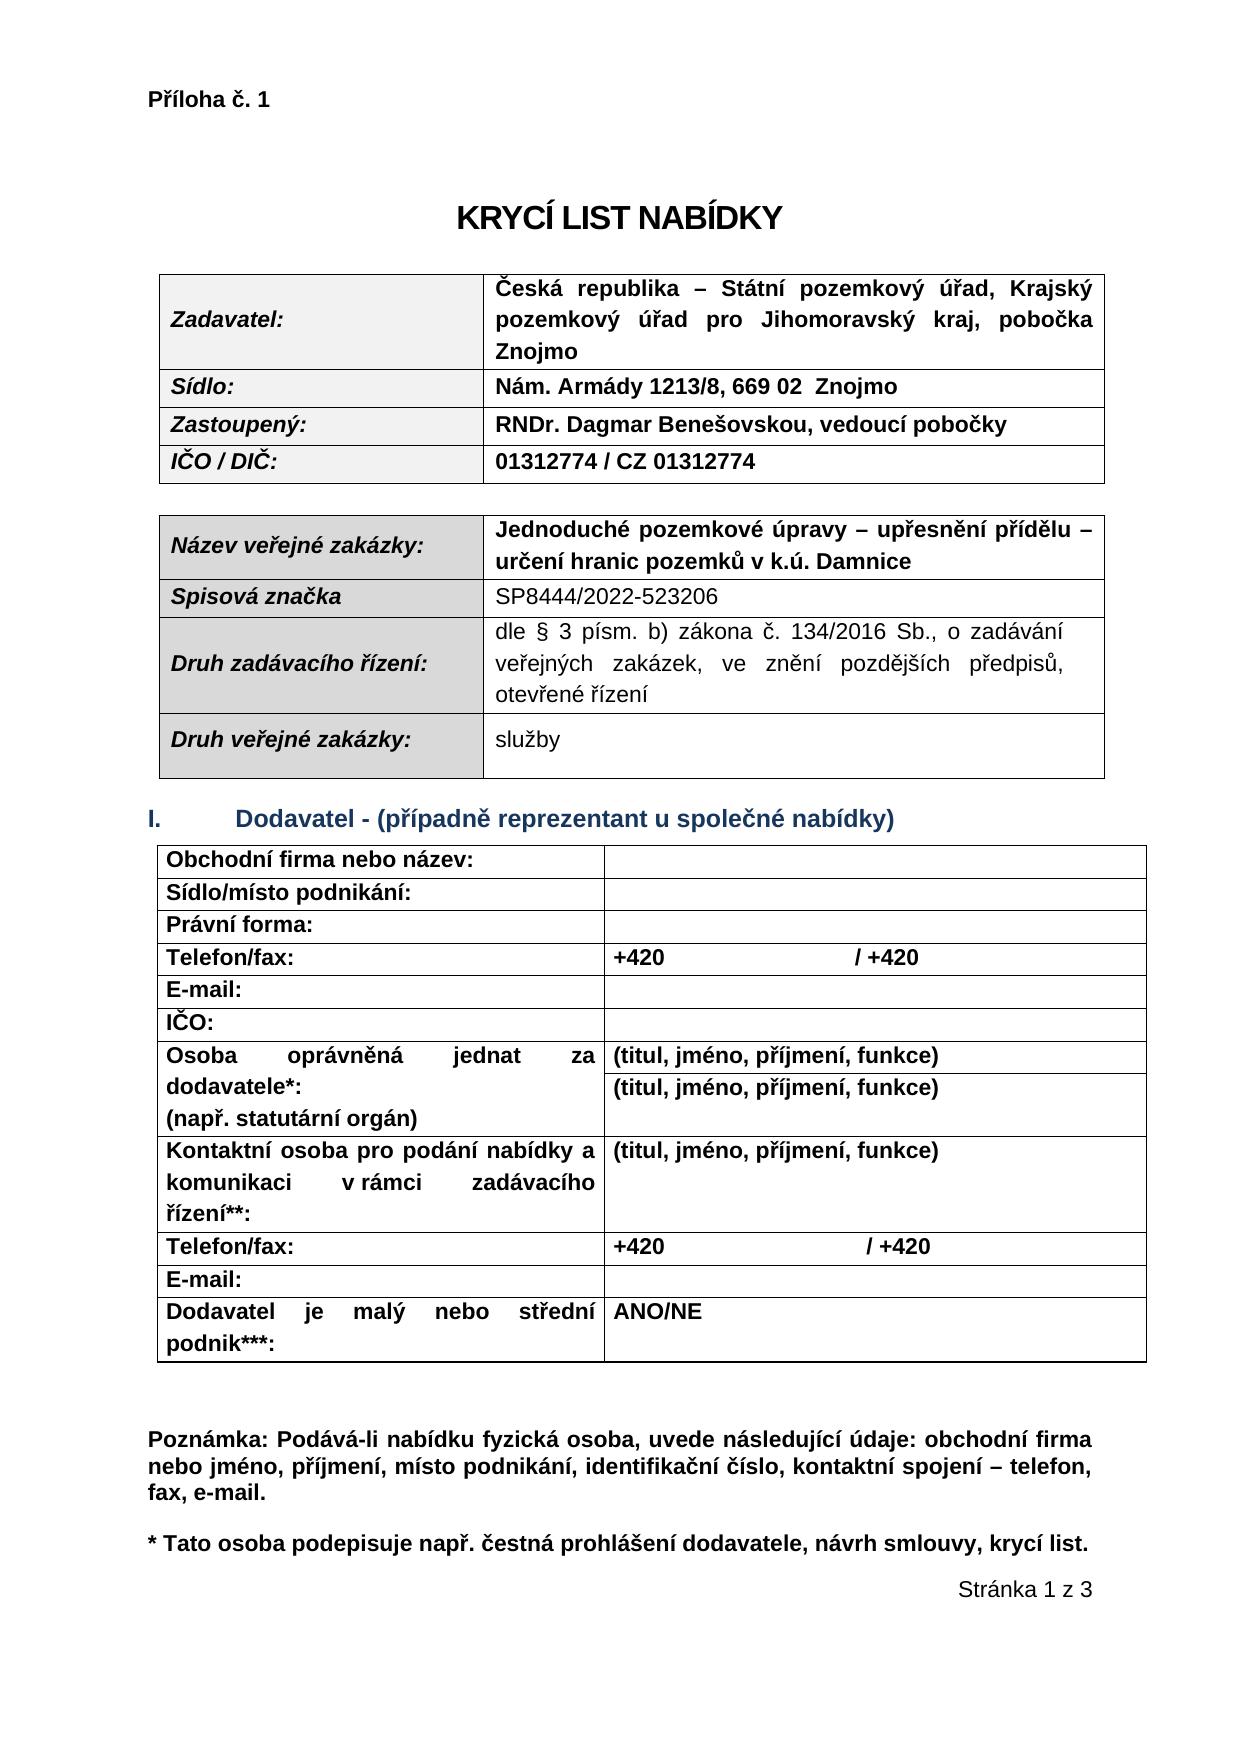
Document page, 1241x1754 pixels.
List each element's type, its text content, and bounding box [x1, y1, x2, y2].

table_cell Právní forma: [158, 911, 604, 943]
table_cell Kontaktní osoba pro podání nabídky a komunikaci v rámci zadávacího řízení**: [158, 1137, 604, 1232]
table_cell (titul, jméno, příjmení, funkce) [605, 1042, 1146, 1073]
table_header Česká republika – Státní pozemkový úřad, Krajský pozemkový úřad pro Jihomoravský kraj, pobočka Znojmo [484, 275, 1104, 369]
table_cell [605, 1266, 1146, 1297]
table_cell Dodavatel je malý nebo střední podnik***: [158, 1298, 604, 1361]
table_header Zadavatel: [160, 275, 483, 369]
table_cell Druh veřejné zakázky: [160, 714, 483, 778]
table_cell +420 / +420 [605, 944, 1146, 975]
table_cell E-mail: [158, 976, 604, 1008]
table_cell Sídlo/místo podnikání: [158, 879, 604, 910]
table_cell ANO/NE [605, 1298, 1146, 1361]
table_header Jednoduché pozemkové úpravy – upřesnění přídělu – určení hranic pozemků v k.ú. Damnice [484, 516, 1104, 579]
table_cell (titul, jméno, příjmení, funkce) [605, 1137, 1146, 1232]
text Poznámka: Podává-li nabídku fyzická osoba, uvede následující údaje: obchodní firma nebo jméno, příjmení, místo podnikání, identifikační číslo, kontaktní spojení – telefon, fax, e-mail. [148, 1426, 1093, 1505]
table_cell Zastoupený: [160, 408, 483, 445]
table_cell 01312774 / CZ 01312774 [484, 446, 1104, 482]
table_cell E-mail: [158, 1266, 604, 1297]
table_cell Spisová značka [160, 580, 483, 617]
table_cell (titul, jméno, příjmení, funkce) [605, 1074, 1146, 1136]
table_cell IČO / DIČ: [160, 446, 483, 482]
table_cell služby [484, 714, 1104, 778]
table_cell [605, 1009, 1146, 1041]
subtitle Dodavatel - (případně reprezentant u společné nabídky) [148, 804, 1093, 832]
table_cell Druh zadávacího řízení: [160, 618, 483, 713]
title Krycí list nabídky [148, 198, 1093, 236]
table_cell Sídlo: [160, 370, 483, 407]
table_header Obchodní firma nebo název: [158, 846, 604, 877]
table_cell +420 / +420 [605, 1233, 1146, 1264]
text * Tato osoba podepisuje např. čestná prohlášení dodavatele, návrh smlouvy, krycí list. [148, 1530, 1093, 1557]
table_cell Osoba oprávněná jednat za dodavatele*: (např. statutární orgán) [158, 1042, 604, 1136]
table_cell Telefon/fax: [158, 1233, 604, 1264]
table_cell [605, 911, 1146, 943]
table_cell RNDr. Dagmar Benešovskou, vedoucí pobočky [484, 408, 1104, 445]
table_header [605, 846, 1146, 877]
table_cell Nám. Armády 1213/8, 669 02 Znojmo [484, 370, 1104, 407]
table_cell dle § 3 písm. b) zákona č. 134/2016 Sb., o zadávání veřejných zakázek, ve znění pozdějších předpisů, otevřené řízení [484, 618, 1104, 713]
table_cell [605, 976, 1146, 1008]
table_cell SP8444/2022-523206 [484, 580, 1104, 617]
table_cell Telefon/fax: [158, 944, 604, 975]
table_header Název veřejné zakázky: [160, 516, 483, 579]
table_cell IČO: [158, 1009, 604, 1041]
table_cell [605, 879, 1146, 910]
